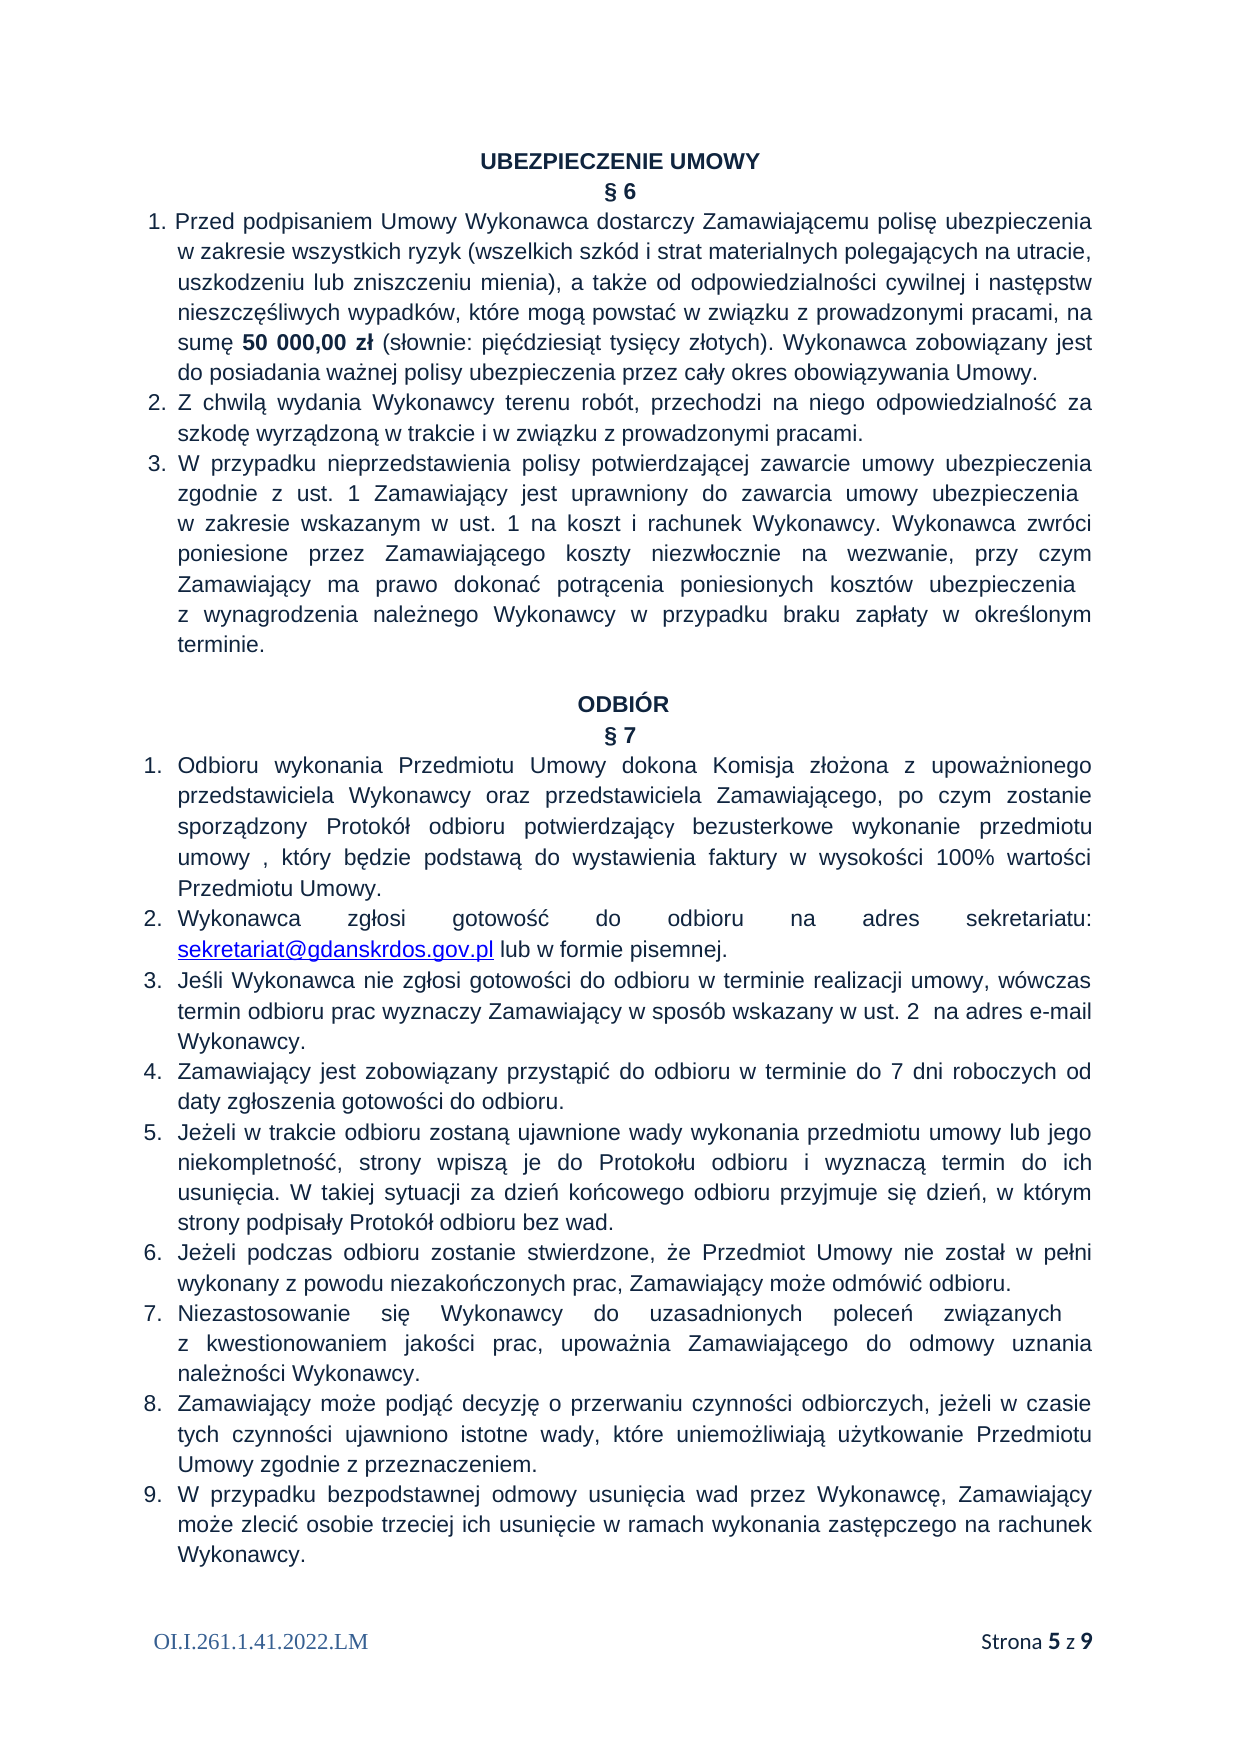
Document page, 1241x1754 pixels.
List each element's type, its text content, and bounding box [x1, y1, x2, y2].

text ODBIÓR [148, 691, 1093, 718]
list Jeśli Wykonawca nie zgłosi gotowości do odbioru w terminie realizacji umowy, wówczas termin odbioru prac wyznaczy Zamawiający w sposób wskazany w ust. 2 na adres e-mail Wykonawcy. [162, 967, 1093, 1054]
text § 6 [148, 178, 1093, 204]
text 2. Z chwilą wydania Wykonawcy terenu robót, przechodzi na niego odpowiedzialność za szkodę wyrządzoną w trakcie i w związku z prowadzonymi pracami. [148, 389, 1093, 446]
list Zamawiający jest zobowiązany przystąpić do odbioru w terminie do 7 dni roboczych od daty zgłoszenia gotowości do odbioru. [162, 1058, 1093, 1115]
text 1. Przed podpisaniem Umowy Wykonawca dostarczy Zamawiającemu polisę ubezpieczenia w zakresie wszystkich ryzyk (wszelkich szkód i strat materialnych polegających na utracie, uszkodzeniu lub zniszczeniu mienia), a także od odpowiedzialności cywilnej i następstw nieszczęśliwych wypadków, które mogą powstać w związku z prowadzonymi pracami, na sumę 50 000,00 zł (słownie: pięćdziesiąt tysięcy złotych). Wykonawca zobowiązany jest do posiadania ważnej polisy ubezpieczenia przez cały okres obowiązywania Umowy. [148, 208, 1093, 385]
list Zamawiający może podjąć decyzję o przerwaniu czynności odbiorczych, jeżeli w czasie tych czynności ujawniono istotne wady, które uniemożliwiają użytkowanie Przedmiotu Umowy zgodnie z przeznaczeniem. [162, 1390, 1093, 1477]
list W przypadku bezpodstawnej odmowy usunięcia wad przez Wykonawcę, Zamawiający może zlecić osobie trzeciej ich usunięcie w ramach wykonania zastępczego na rachunek Wykonawcy. [162, 1481, 1093, 1568]
list Niezastosowanie się Wykonawcy do uzasadnionych poleceń związanych z kwestionowaniem jakości prac, upoważnia Zamawiającego do odmowy uznania należności Wykonawcy. [162, 1300, 1093, 1387]
text 3. W przypadku nieprzedstawienia polisy potwierdzającej zawarcie umowy ubezpieczenia zgodnie z ust. 1 Zamawiający jest uprawniony do zawarcia umowy ubezpieczenia w zakresie wskazanym w ust. 1 na koszt i rachunek Wykonawcy. Wykonawca zwróci poniesione przez Zamawiającego koszty niezwłocznie na wezwanie, przy czym Zamawiający ma prawo dokonać potrącenia poniesionych kosztów ubezpieczenia z wynagrodzenia należnego Wykonawcy w przypadku braku zapłaty w określonym terminie. [148, 450, 1093, 657]
list Jeżeli podczas odbioru zostanie stwierdzone, że Przedmiot Umowy nie został w pełni wykonany z powodu niezakończonych prac, Zamawiający może odmówić odbioru. [162, 1239, 1093, 1296]
list Odbioru wykonania Przedmiotu Umowy dokona Komisja złożona z upoważnionego przedstawiciela Wykonawcy oraz przedstawiciela Zamawiającego, po czym zostanie sporządzony Protokół odbioru potwierdzający bezusterkowe wykonanie przedmiotu umowy , który będzie podstawą do wystawienia faktury w wysokości 100% wartości Przedmiotu Umowy. [162, 752, 1093, 901]
list Jeżeli w trakcie odbioru zostaną ujawnione wady wykonania przedmiotu umowy lub jego niekompletność, strony wpiszą je do Protokołu odbioru i wyznaczą termin do ich usunięcia. W takiej sytuacji za dzień końcowego odbioru przyjmuje się dzień, w którym strony podpisały Protokół odbioru bez wad. [162, 1118, 1093, 1236]
text UBEZPIECZENIE UMOWY [148, 148, 1093, 174]
text § 7 [148, 722, 1093, 748]
list Wykonawca zgłosi gotowość do odbioru na adres sekretariatu: sekretariat@gdanskrdos.gov.pl lub w formie pisemnej. [162, 905, 1093, 963]
